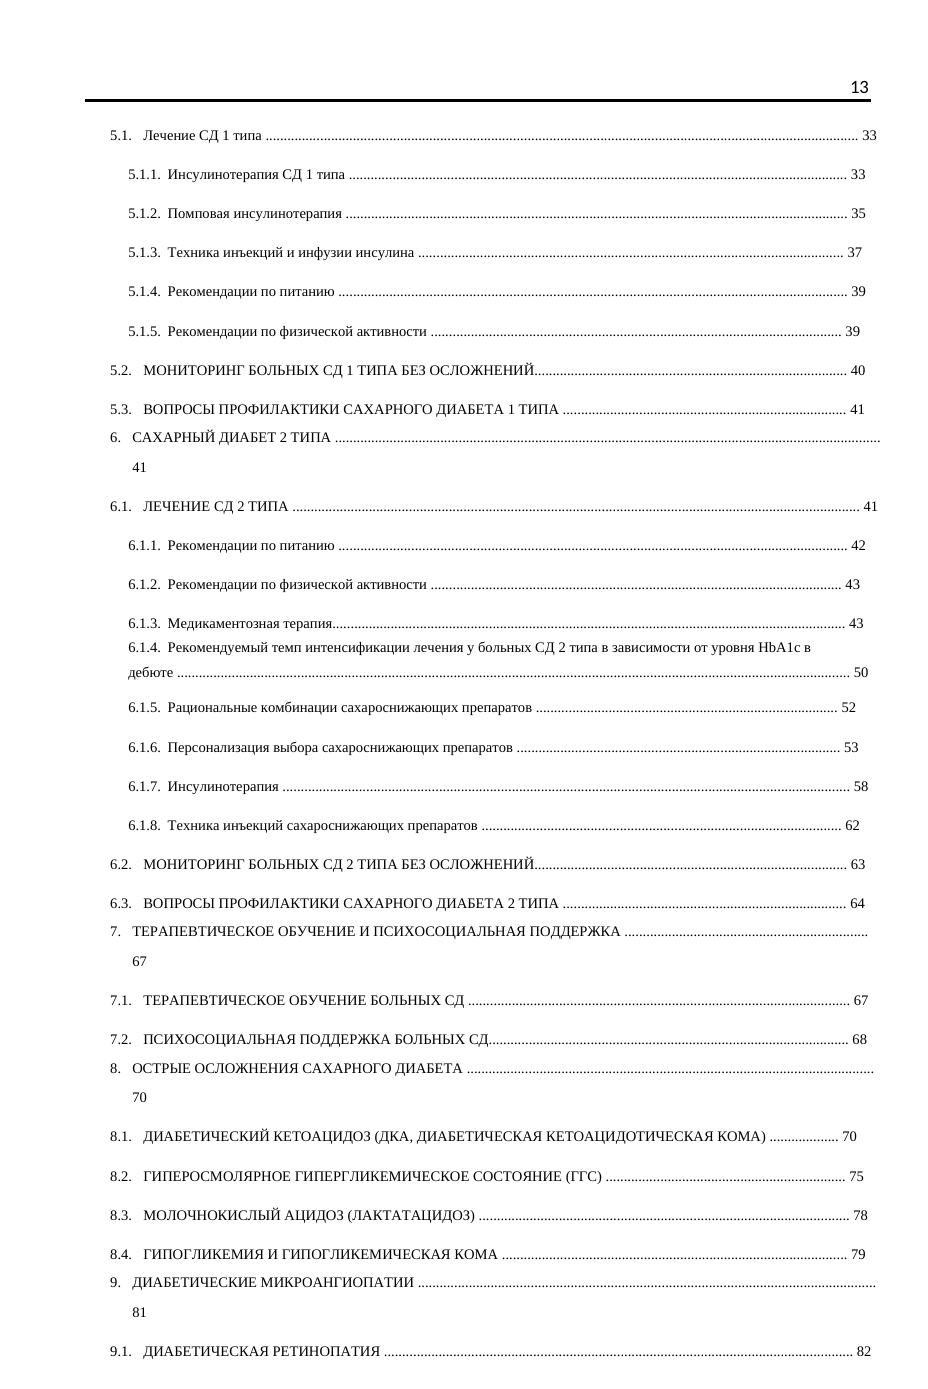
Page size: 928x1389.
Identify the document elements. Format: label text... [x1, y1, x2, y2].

list ГИПЕРОСМОЛЯРНОЕ ГИПЕРГЛИКЕМИЧЕСКОЕ СОСТОЯНИЕ (ГГС) .................................................................. 75 [110, 1157, 887, 1187]
list ТЕРАПЕВТИЧЕСКОЕ ОБУЧЕНИЕ БОЛЬНЫХ СД ......................................................................................................... 67 [110, 981, 887, 1012]
list МОНИТОРИНГ БОЛЬНЫХ СД 1 ТИПА БЕЗ ОСЛОЖНЕНИЙ...................................................................................... 40 [110, 351, 887, 381]
list Рекомендуемый темп интенсификации лечения у больных СД 2 типа в зависимости от уровня HbA1c в [128, 639, 887, 656]
list ГИПОГЛИКЕМИЯ И ГИПОГЛИКЕМИЧЕСКАЯ КОМА ............................................................................................... 79 [110, 1235, 887, 1265]
list ЛЕЧЕНИЕ СД 2 ТИПА ............................................................................................................................................................ 41 [110, 487, 887, 518]
list Рекомендации по физической активности ................................................................................................................. 43 [128, 565, 887, 596]
list Техника инъекций и инфузии инсулина ..................................................................................................................... 37 [128, 233, 887, 264]
list Лечение СД 1 типа ................................................................................................................................................................... 33 [110, 116, 887, 147]
list Рациональные комбинации сахароснижающих препаратов ................................................................................... 52 [128, 689, 887, 719]
list Рекомендации по питанию ............................................................................................................................................ 39 [128, 273, 887, 303]
list ТЕРАПЕВТИЧЕСКОЕ ОБУЧЕНИЕ И ПСИХОСОЦИАЛЬНАЯ ПОДДЕРЖКА ................................................................... 67 [110, 923, 887, 973]
list Инсулинотерапия ............................................................................................................................................................ 58 [128, 767, 887, 797]
list Рекомендации по физической активности ................................................................................................................. 39 [128, 312, 887, 342]
list Помповая инсулинотерапия .......................................................................................................................................... 35 [128, 194, 887, 225]
list ДИАБЕТИЧЕСКАЯ РЕТИНОПАТИЯ ................................................................................................................................. 82 [110, 1332, 887, 1363]
list МОЛОЧНОКИСЛЫЙ АЦИДОЗ (ЛАКТАТАЦИДОЗ) ...................................................................................................... 78 [110, 1196, 887, 1226]
list Инсулинотерапия СД 1 типа ......................................................................................................................................... 33 [128, 155, 887, 186]
list Рекомендации по питанию ............................................................................................................................................ 42 [128, 526, 887, 557]
list Техника инъекций сахароснижающих препаратов ................................................................................................... 62 [128, 806, 887, 836]
list ДИАБЕТИЧЕСКИЙ КЕТОАЦИДОЗ (ДКА, ДИАБЕТИЧЕСКАЯ КЕТОАЦИДОТИЧЕСКАЯ КОМА) ................... 70 [110, 1118, 887, 1148]
list ПСИХОСОЦИАЛЬНАЯ ПОДДЕРЖКА БОЛЬНЫХ СД................................................................................................... 68 [110, 1020, 887, 1051]
list ДИАБЕТИЧЕСКИЕ МИКРОАНГИОПАТИИ .............................................................................................................................. 81 [110, 1274, 887, 1323]
list Персонализация выбора сахароснижающих препаратов ......................................................................................... 53 [128, 728, 887, 758]
text дебюте ......................................................................................................................................................................................... 50 [128, 663, 887, 680]
list МОНИТОРИНГ БОЛЬНЫХ СД 2 ТИПА БЕЗ ОСЛОЖНЕНИЙ...................................................................................... 63 [110, 845, 887, 875]
list ОСТРЫЕ ОСЛОЖНЕНИЯ САХАРНОГО ДИАБЕТА ................................................................................................................ 70 [110, 1059, 887, 1109]
list Медикаментозная терапия............................................................................................................................................. 43 [128, 604, 887, 635]
list ВОПРОСЫ ПРОФИЛАКТИКИ САХАРНОГО ДИАБЕТА 1 ТИПА .............................................................................. 41 [110, 390, 887, 420]
list ВОПРОСЫ ПРОФИЛАКТИКИ САХАРНОГО ДИАБЕТА 2 ТИПА .............................................................................. 64 [110, 884, 887, 914]
list САХАРНЫЙ ДИАБЕТ 2 ТИПА ...................................................................................................................................................... 41 [110, 429, 887, 478]
